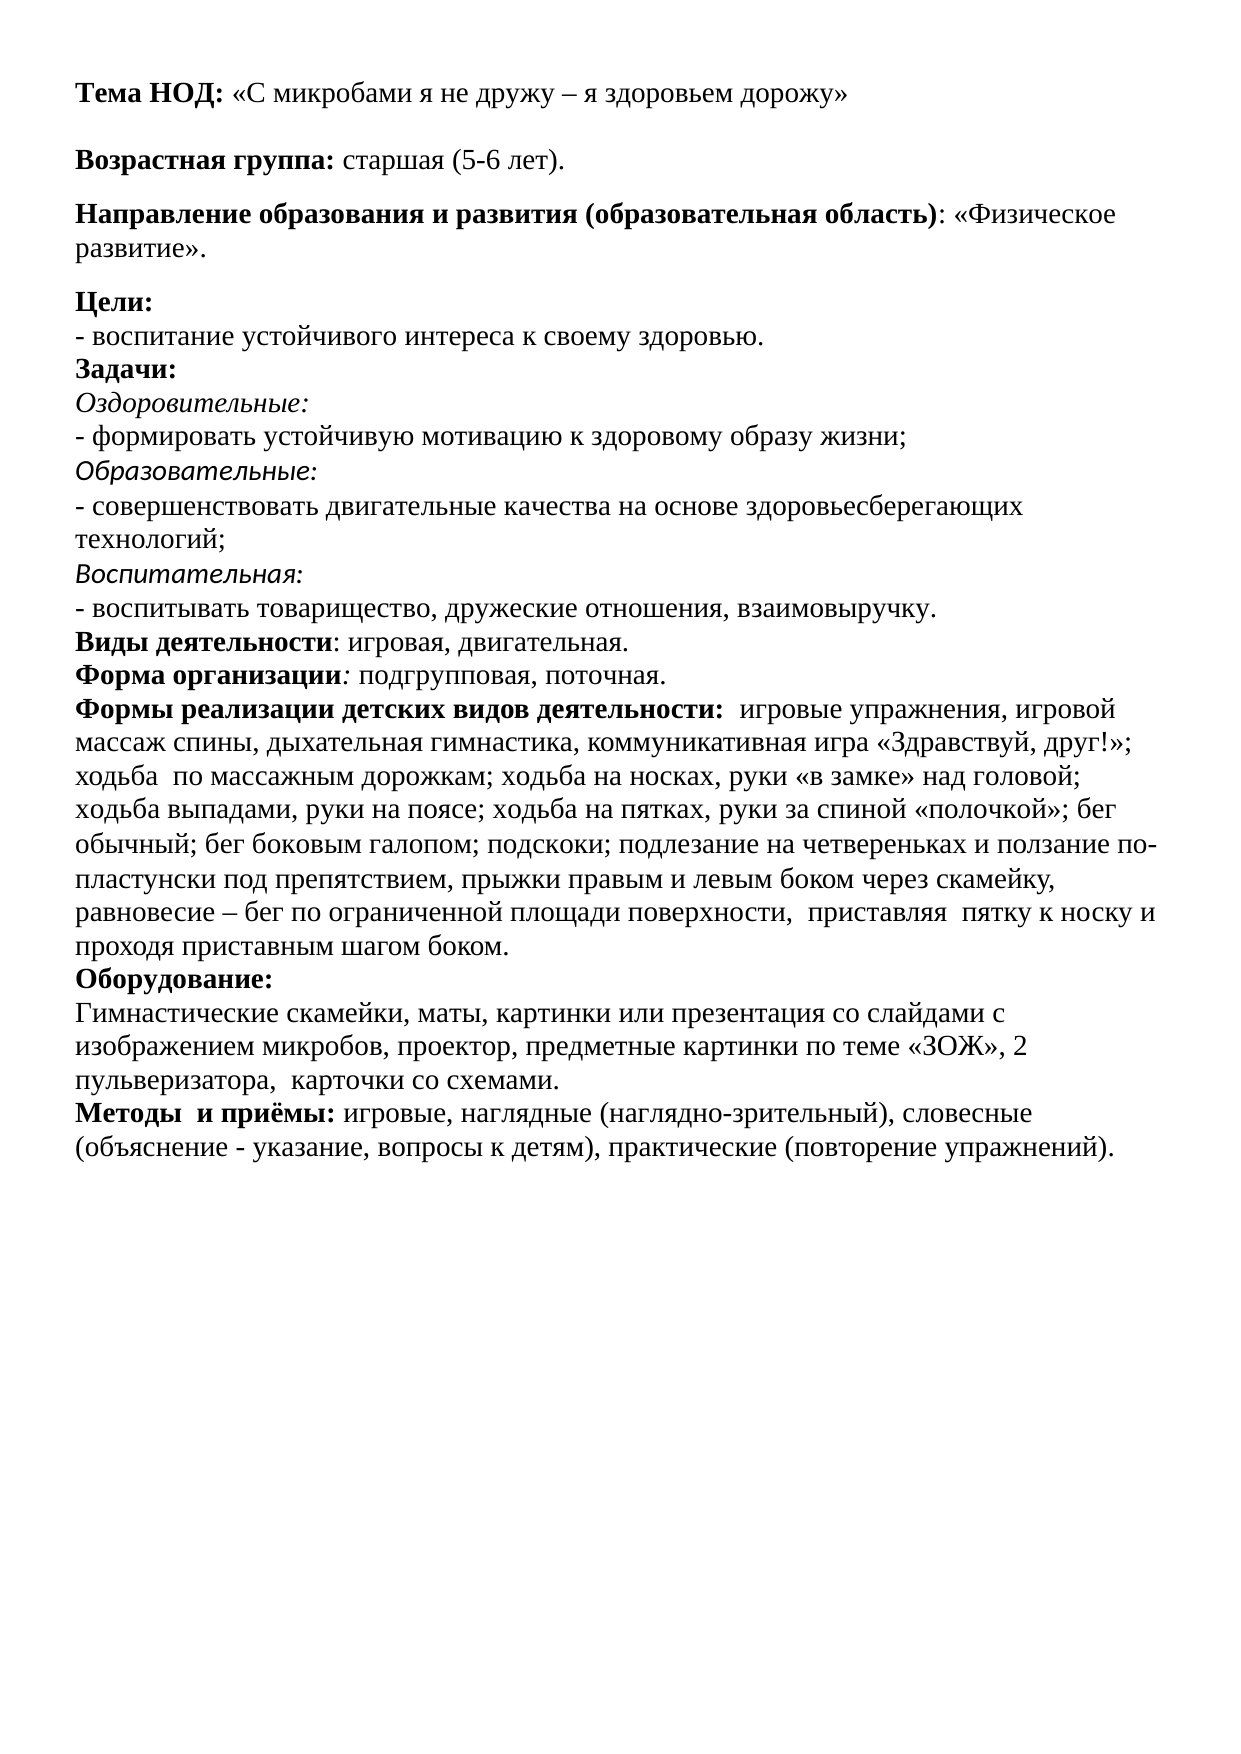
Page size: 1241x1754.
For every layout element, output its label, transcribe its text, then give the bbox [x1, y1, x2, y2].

text Цели: [75, 284, 1165, 318]
text Гимнастические скамейки, маты, картинки или презентация со слайдами с изображением микробов, проектор, предметные картинки по теме «ЗОЖ», 2 пульверизатора, карточки со схемами. [75, 995, 1165, 1096]
text Формы реализации детских видов деятельности: игровые упражнения, игровой массаж спины, дыхательная гимнастика, коммуникативная игра «Здравствуй, друг!»; ходьба по массажным дорожкам; ходьба на носках, руки «в замке» над головой; ходьба выпадами, руки на поясе; ходьба на пятках, руки за спиной «полочкой»; бег обычный; бег боковым галопом; подскоки; подлезание на четвереньках и ползание по-пластунски под препятствием, прыжки правым и левым боком через скамейку, равновесие – бег по ограниченной площади поверхности, приставляя пятку к носку и проходя приставным шагом боком. [75, 691, 1165, 961]
text Тема НОД: «С микробами я не дружу – я здоровьем дорожу» [75, 75, 1165, 108]
text Оздоровительные: [75, 385, 1165, 418]
text Направление образования и развития (образовательная область): «Физическое развитие». [75, 196, 1165, 263]
text Задачи: [75, 351, 1165, 385]
text Образовательные: [75, 452, 1165, 488]
text - воспитание устойчивого интереса к своему здоровью. [75, 318, 1165, 351]
text Оборудование: [75, 961, 1165, 995]
text Форма организации: подгрупповая, поточная. [75, 657, 1165, 691]
text - совершенствовать двигательные качества на основе здоровьесберегающих технологий; [75, 488, 1165, 555]
text Возрастная группа: старшая (5-6 лет). [75, 142, 1165, 176]
text - воспитывать товарищество, дружеские отношения, взаимовыручку. [75, 590, 1165, 624]
text Методы и приёмы: игровые, наглядные (наглядно-зрительный), словесные (объяснение - указание, вопросы к детям), практические (повторение упражнений). [75, 1096, 1165, 1163]
text Воспитательная: [75, 555, 1165, 590]
text Виды деятельности: игровая, двигательная. [75, 624, 1165, 657]
text - формировать устойчивую мотивацию к здоровому образу жизни; [75, 418, 1165, 452]
